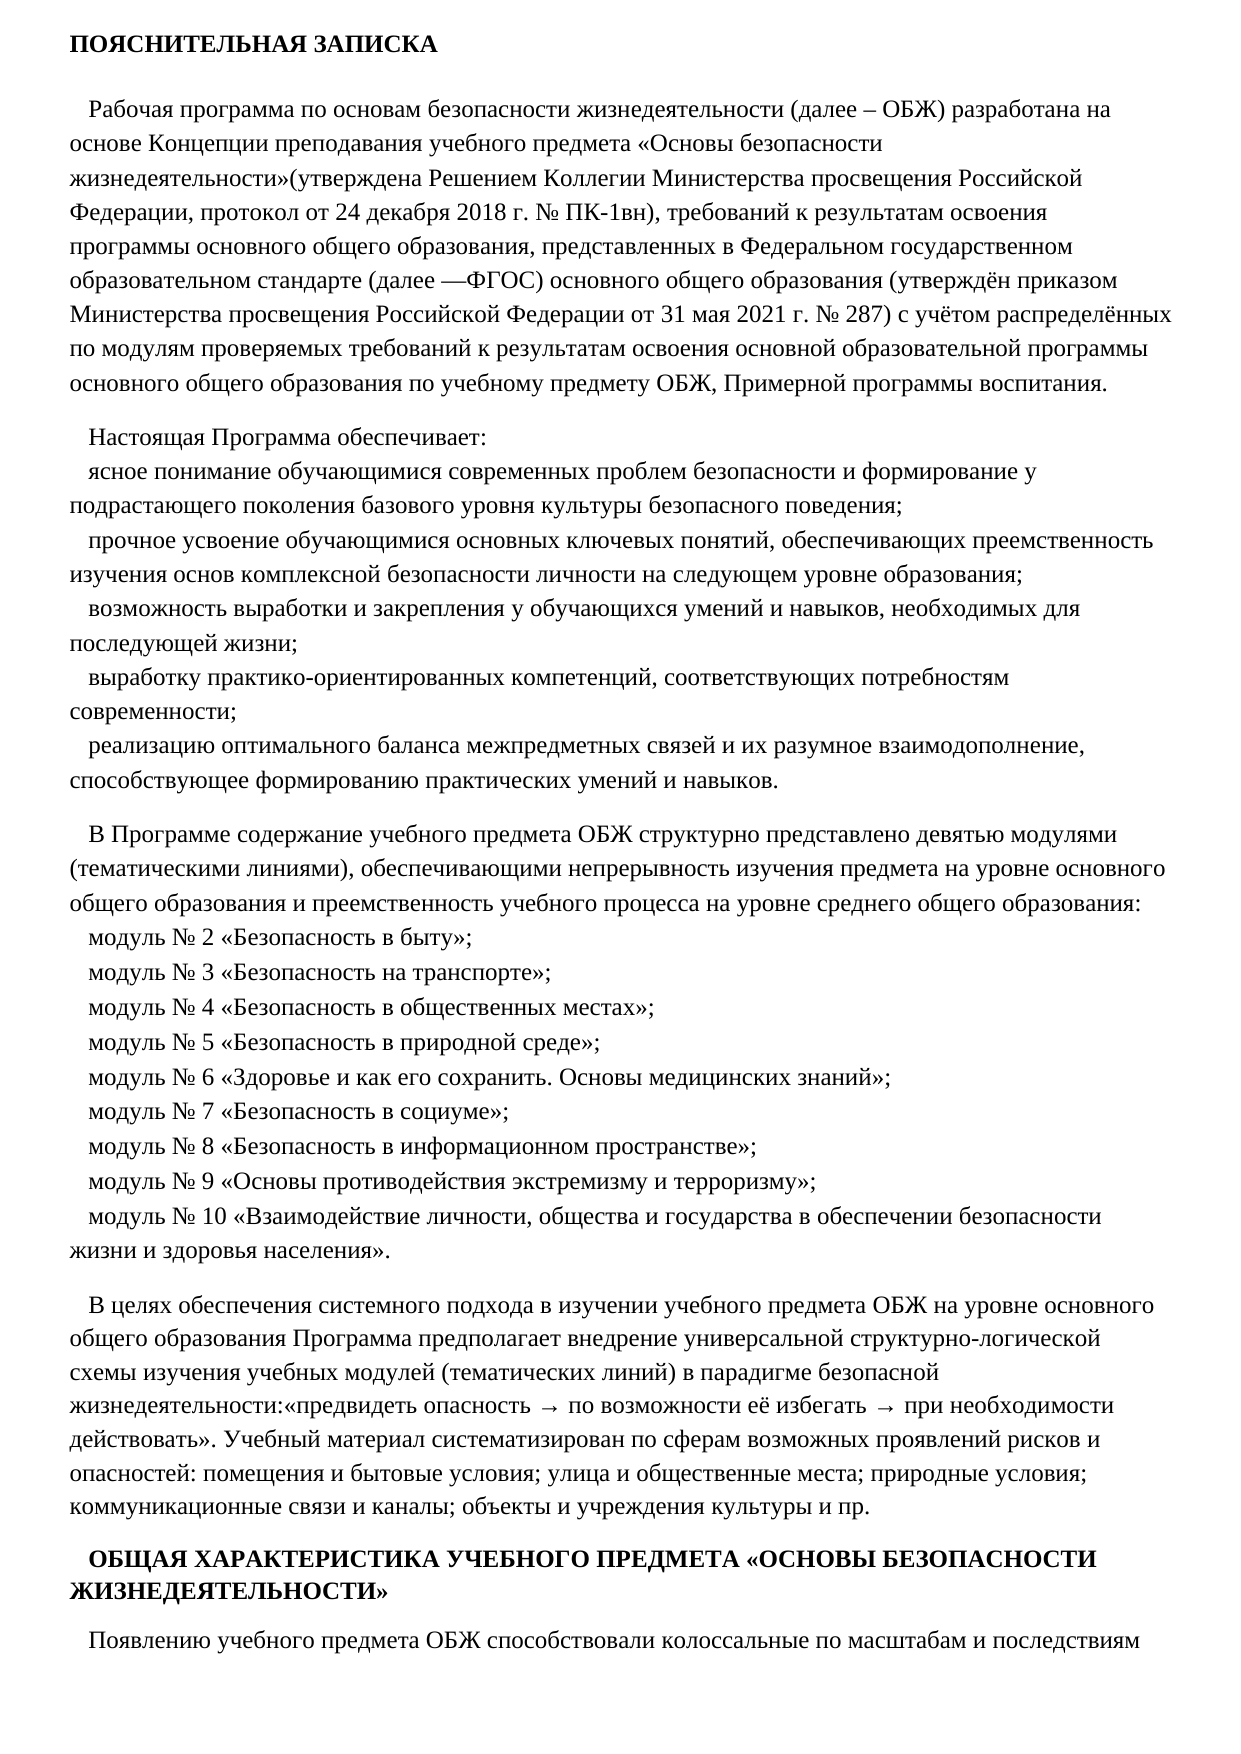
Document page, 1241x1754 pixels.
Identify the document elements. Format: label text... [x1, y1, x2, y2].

text В целях обеспечения системного подхода в изучении учебного предмета ОБЖ на уровне основного общего образования Программа предполагает внедрение универсальной структурно-логической схемы изучения учебных модулей (тематических линий) в парадигме безопасной жизнедеятельности:«предвидеть опасность → по возможности её избегать → при необходимости действовать». Учебный материал систематизирован по сферам возможных проявлений рисков и опасностей: помещения и бытовые условия; улица и общественные места; природные условия; коммуникационные связи и каналы; объекты и учреждения культуры и пр. [69, 1290, 1172, 1520]
text Появлению учебного предмета ОБЖ способствовали колоссальные по масштабам и последствиям [88, 1627, 1172, 1654]
text Настоящая Программа обеспечивает: ясное понимание обучающимися современных проблем безопасности и формирование у подрастающего поколения базового уровня культуры безопасного поведения; прочное усвоение обучающимися основных ключевых понятий, обеспечивающих преемственность изучения основ комплексной безопасности личности на следующем уровне образования; возможность выработки и закрепления у обучающихся умений и навыков, необходимых для последующей жизни; выработку практико-ориентированных компетенций, соответствующих потребностям современности; реализацию оптимального баланса межпредметных связей и их разумное взаимодополнение, способствующее формированию практических умений и навыков. [69, 422, 1157, 794]
text Рабочая программа по основам безопасности жизнедеятельности (далее – ОБЖ) разработана на основе Концепции преподавания учебного предмета «Основы безопасности жизнедеятельности»(утверждена Решением Коллегии Министерства просвещения Российской Федерации, протокол от 24 декабря 2018 г. № ПК-1вн), требований к результатам освоения программы основного общего образования, представленных в Федеральном государственном образовательном стандарте (далее —ФГОС) основного общего образования (утверждён приказом Министерства просвещения Российской Федерации от 31 мая 2021 г. № 287) с учётом распределённых по модулям проверяемых требований к результатам освоения основной образовательной программы основного общего образования по учебному предмету ОБЖ, Примерной программы воспитания. [69, 94, 1172, 396]
text В Программе содержание учебного предмета ОБЖ структурно представлено девятью модулями (тематическими линиями), обеспечивающими непрерывность изучения предмета на уровне основного общего образования и преемственность учебного процесса на уровне среднего общего образования: модуль № 2 «Безопасность в быту»; модуль № 3 «Безопасность на транспорте»; модуль № 4 «Безопасность в общественных местах»; модуль № 5 «Безопасность в природной среде»; модуль № 6 «Здоровье и как его сохранить. Основы медицинских знаний»; модуль № 7 «Безопасность в социуме»; модуль № 8 «Безопасность в информационном пространстве»; модуль № 9 «Основы противодействия экстремизму и терроризму»; модуль № 10 «Взаимодействие личности, общества и государства в обеспечении безопасности жизни и здоровья населения». [69, 819, 1172, 1264]
text ПОЯСНИТЕЛЬНАЯ ЗАПИСКА [69, 31, 1172, 58]
text ОБЩАЯ ХАРАКТЕРИСТИКА УЧЕБНОГО ПРЕДМЕТА «ОСНОВЫ БЕЗОПАСНОСТИ ЖИЗНЕДЕЯТЕЛЬНОСТИ» [69, 1544, 1097, 1604]
